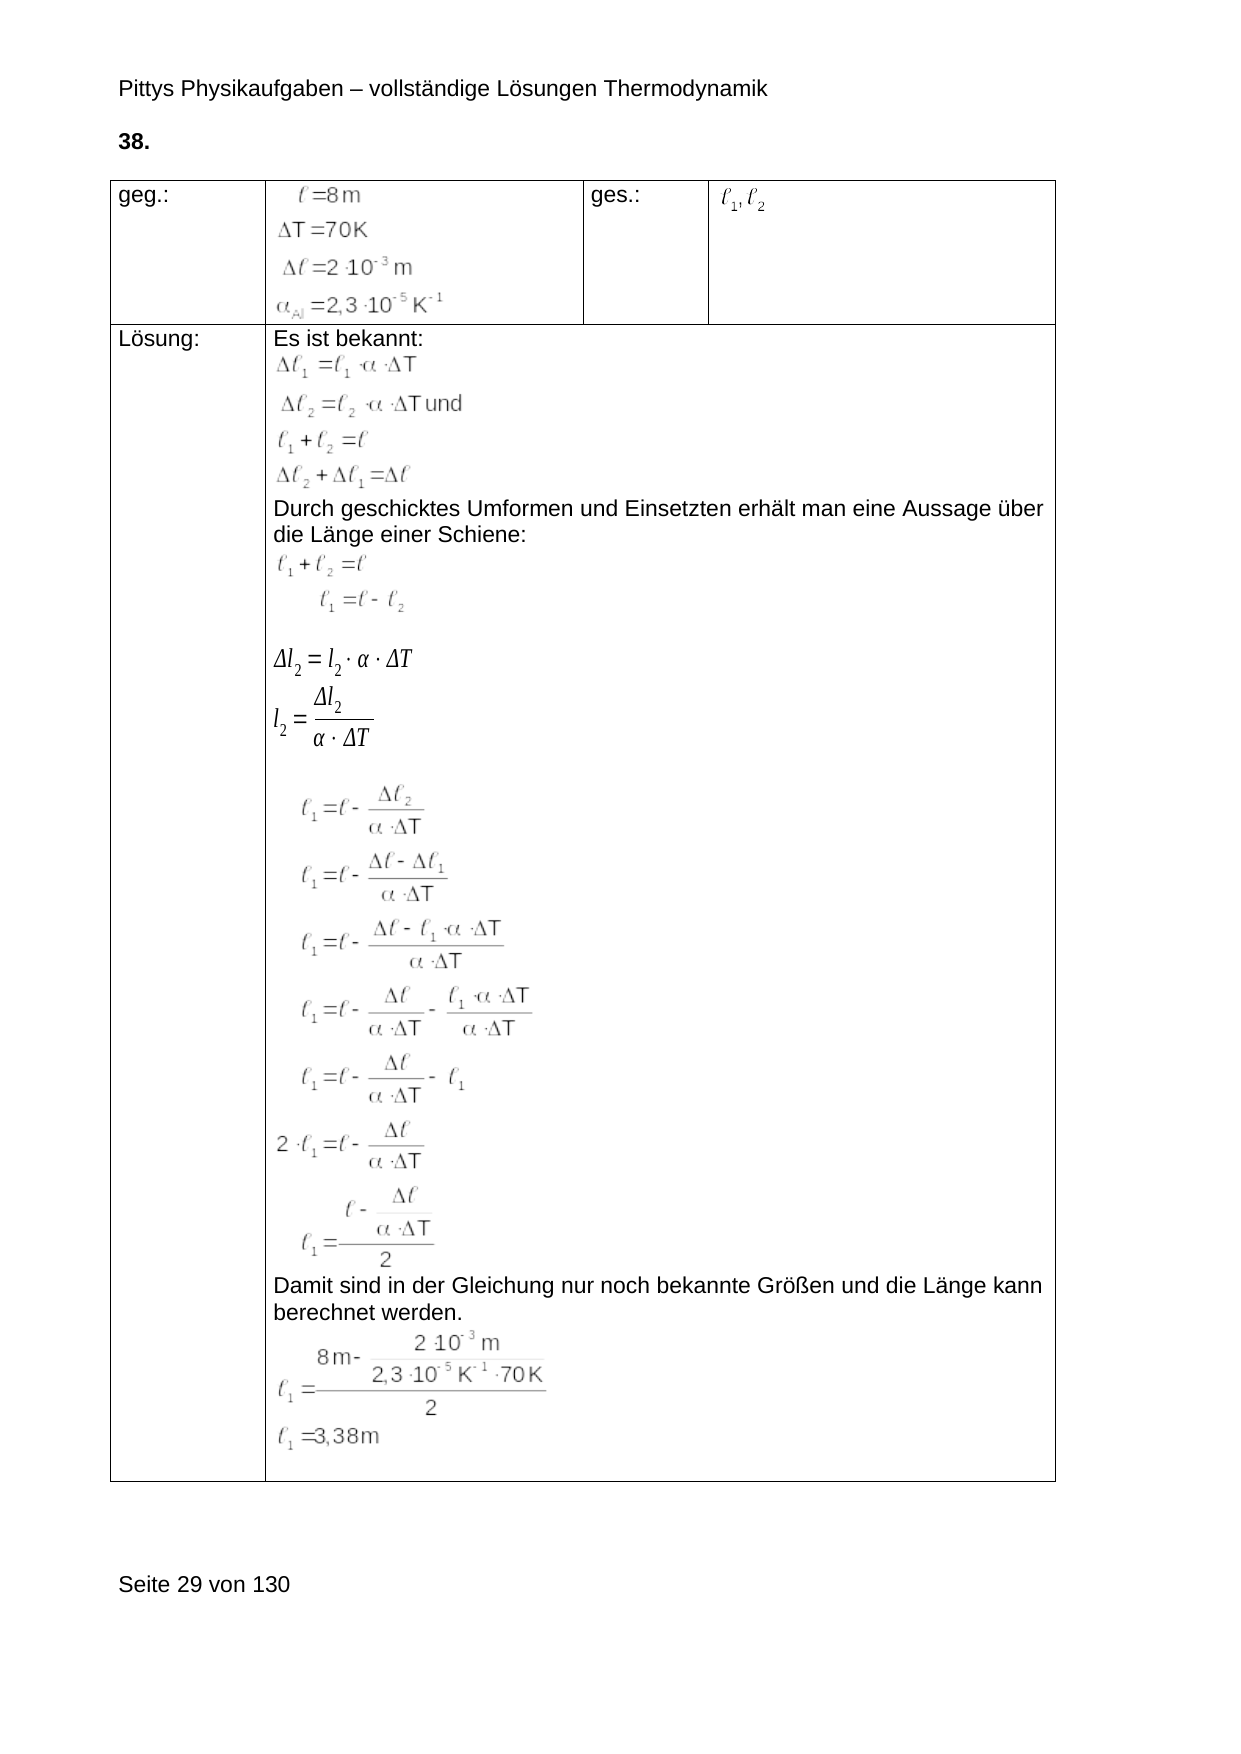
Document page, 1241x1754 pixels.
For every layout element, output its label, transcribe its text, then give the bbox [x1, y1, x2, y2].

table_header [709, 181, 1055, 324]
table_header [266, 181, 583, 324]
table_cell Es ist bekannt: Durch geschicktes Umformen und Einsetzten erhält man eine Aussage über die Länge einer Schiene: Damit sind in der Gleichung nur noch bekannte Größen und die Länge kann berechnet werden. [266, 325, 1055, 1481]
text 38. [118, 128, 1152, 180]
table_header geg.: [111, 181, 265, 324]
table_cell Lösung: [111, 325, 265, 1481]
table_header ges.: [584, 181, 708, 324]
